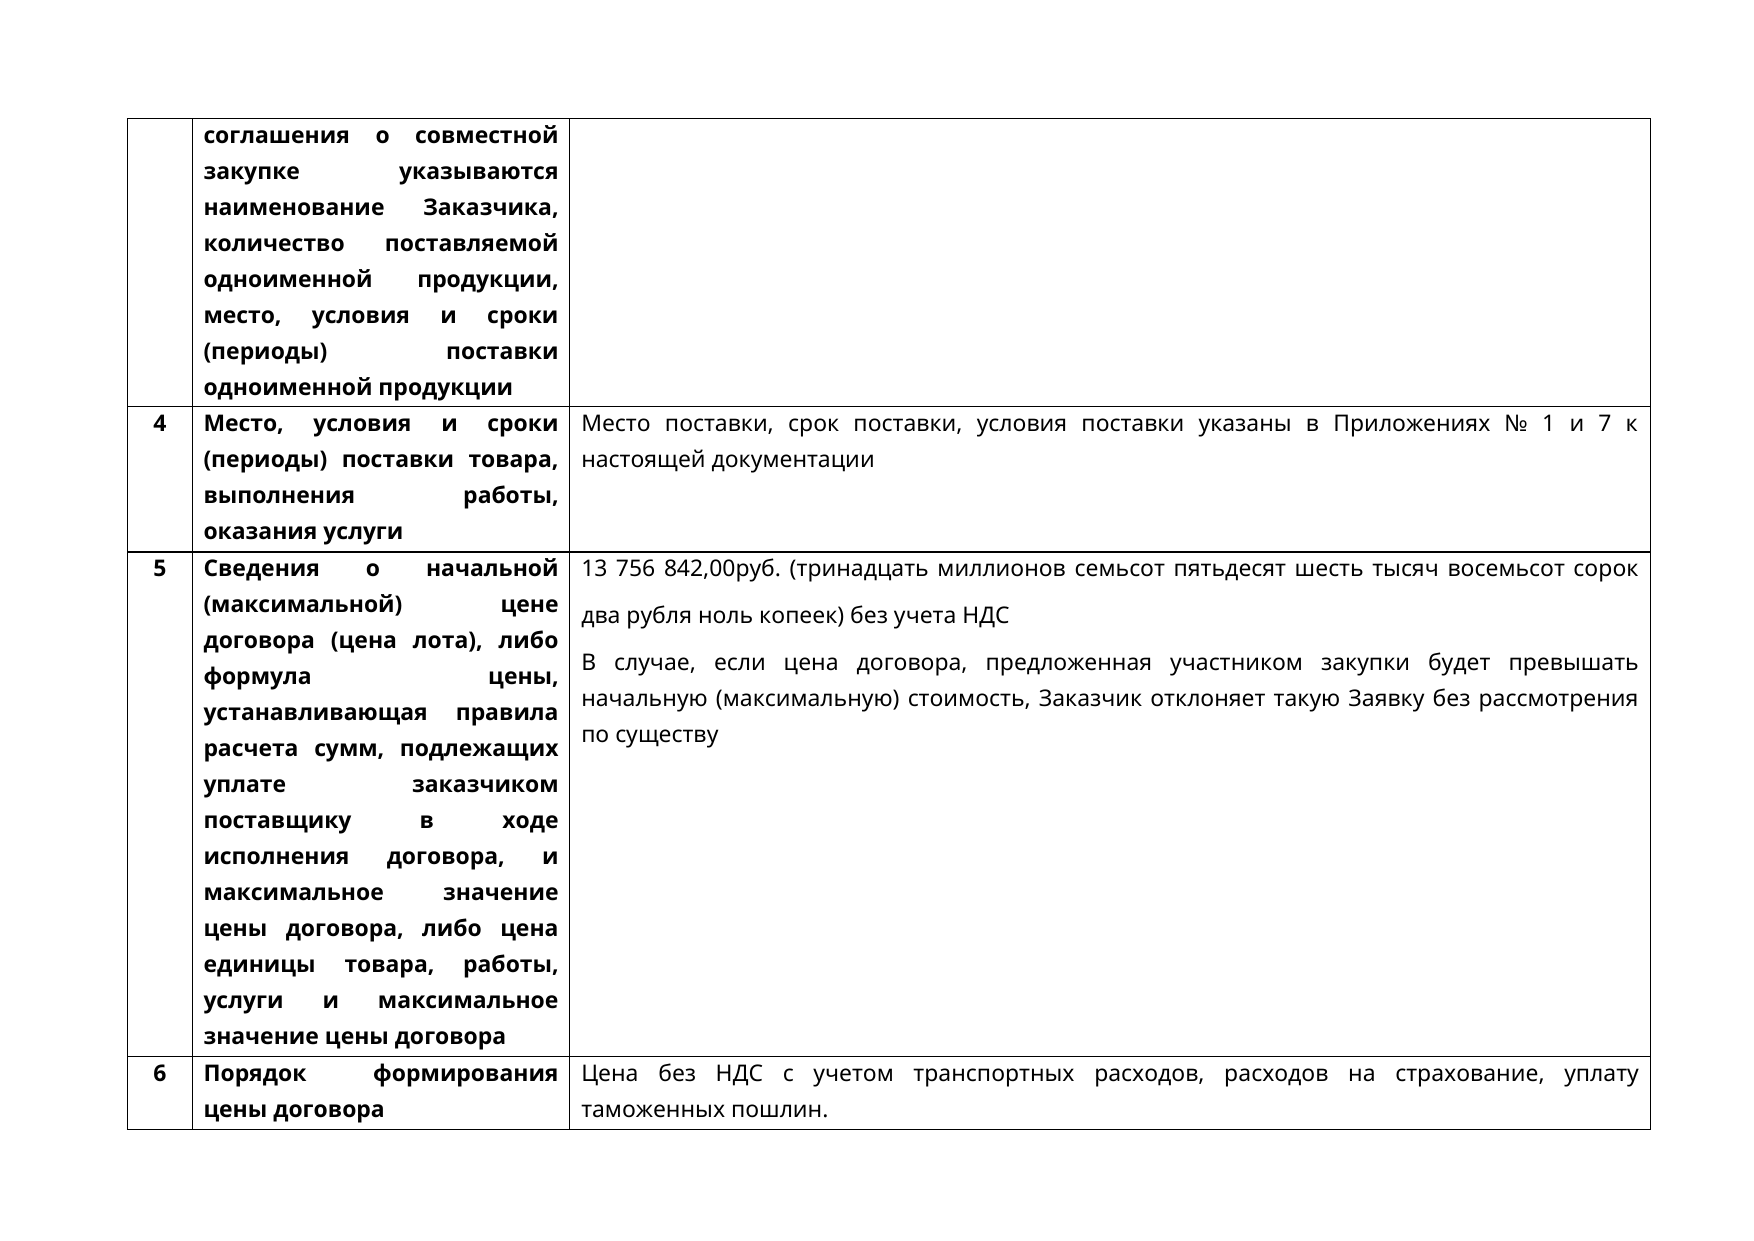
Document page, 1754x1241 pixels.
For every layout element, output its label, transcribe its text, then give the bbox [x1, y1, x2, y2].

table_cell 13 756 842,00руб. (тринадцать миллионов семьсот пятьдесят шесть тысяч восемьсот сорок два рубля ноль копеек) без учета НДС В случае, если цена договора, предложенная участником закупки будет превышать начальную (максимальную) стоимость, Заказчик отклоняет такую Заявку без рассмотрения по существу [570, 553, 1650, 1056]
table_cell 4 [128, 407, 192, 551]
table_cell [570, 119, 1650, 406]
table_cell 6 [128, 1057, 192, 1129]
table_cell 5 [128, 553, 192, 1056]
table_cell 3 [128, 119, 192, 406]
table_cell Сведения о начальной (максимальной) цене договора (цена лота), либо формула цены, устанавливающая правила расчета сумм, подлежащих уплате заказчиком поставщику в ходе исполнения договора, и максимальное значение цены договора, либо цена единицы товара, работы, услуги и максимальное значение цены договора [193, 553, 569, 1056]
table_cell Место поставки, срок поставки, условия поставки указаны в Приложениях № 1 и 7 к настоящей документации [570, 407, 1650, 551]
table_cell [570, 1057, 1650, 1129]
table_cell Место, условия и сроки (периоды) поставки товара, выполнения работы, оказания услуги [193, 407, 569, 551]
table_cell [193, 119, 569, 406]
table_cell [193, 1057, 569, 1129]
